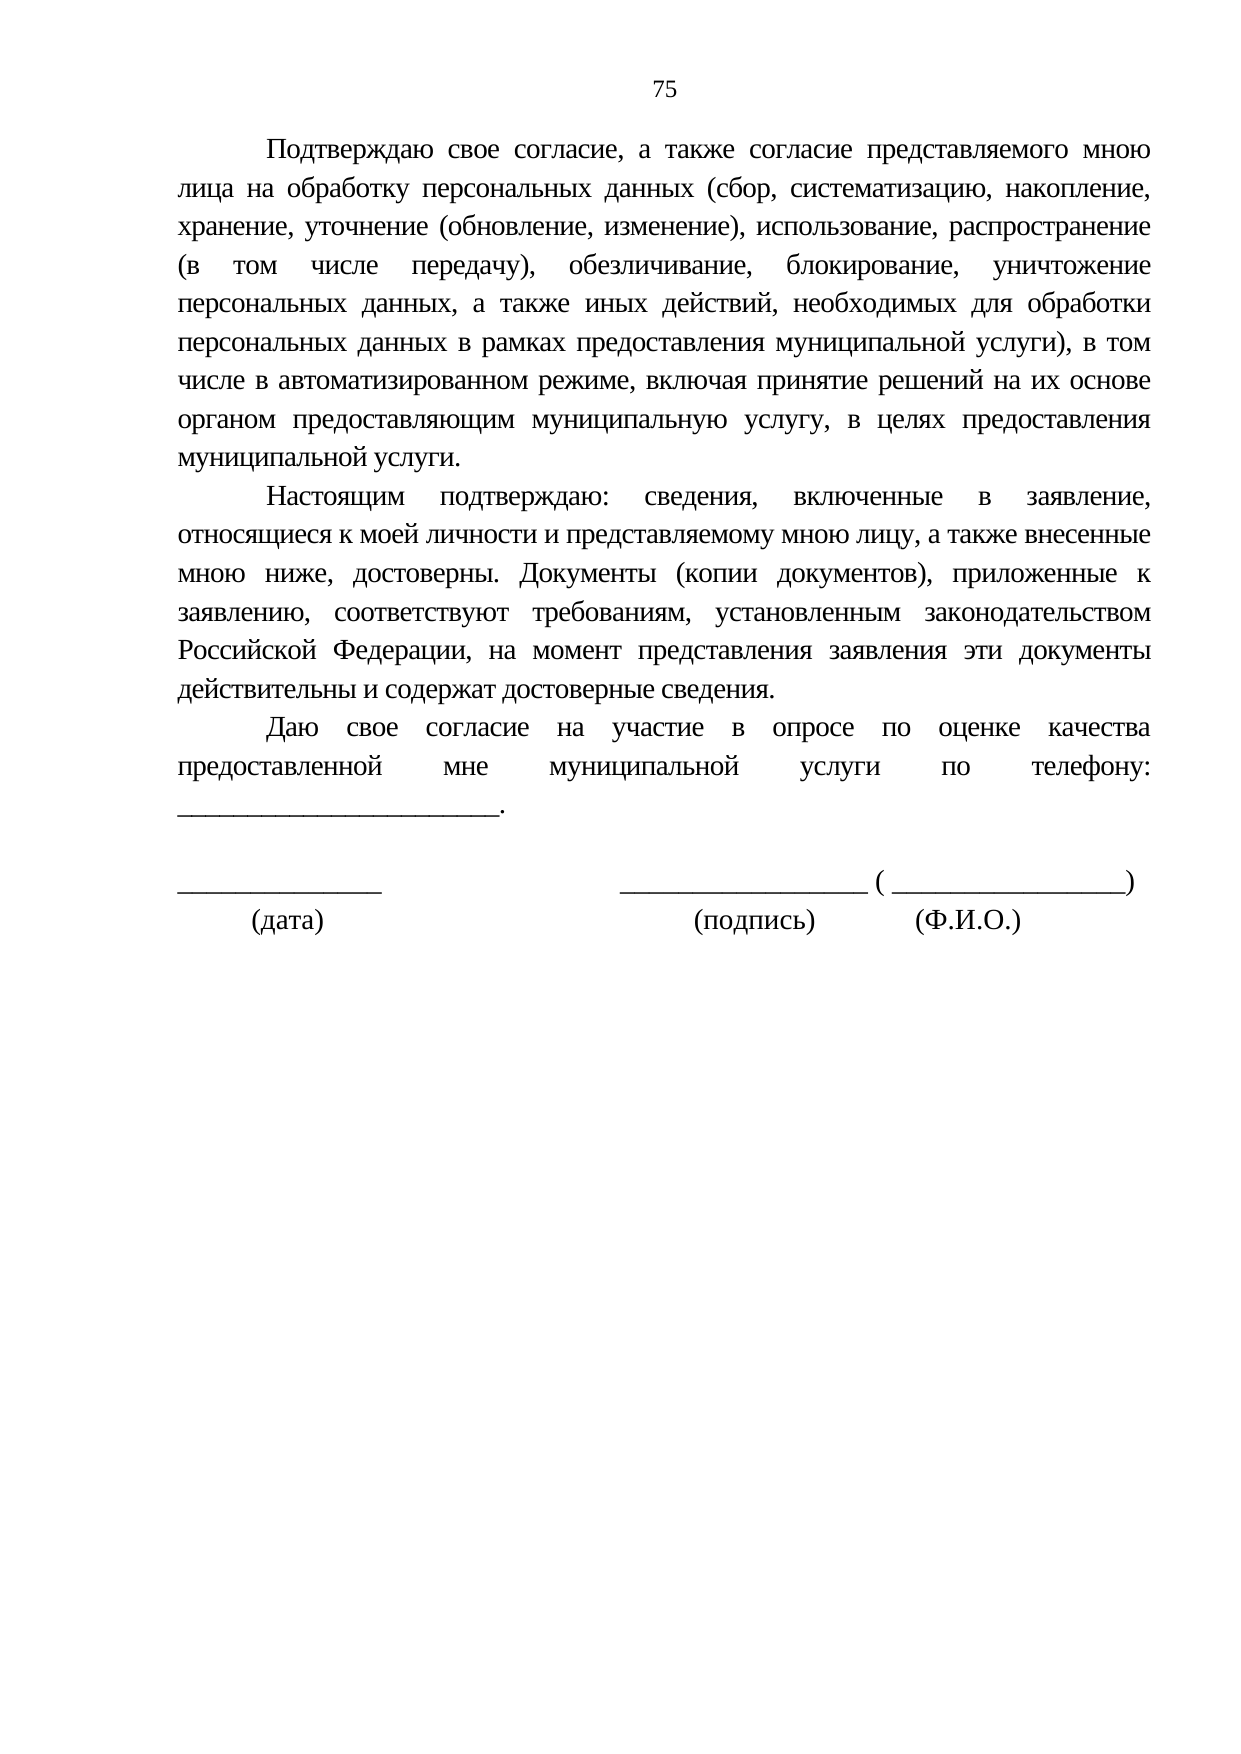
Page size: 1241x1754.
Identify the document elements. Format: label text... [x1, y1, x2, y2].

text Настоящим подтверждаю: сведения, включенные в заявление, относящиеся к моей личности и представляемому мною лицу, а также внесенные мною ниже, достоверны. Документы (копии документов), приложенные к заявлению, соответствуют требованиям, установленным законодательством Российской Федерации, на момент представления заявления эти документы действительны и содержат достоверные сведения. [177, 478, 1152, 704]
text (дата) (подпись) (Ф.И.О.) [177, 902, 1152, 936]
text Даю свое согласие на участие в опросе по оценке качества предоставленной мне муниципальной услуги по телефону: _______________________. [177, 709, 1152, 820]
text ______________ _________________ ( ________________) [177, 863, 1152, 897]
text Подтверждаю свое согласие, а также согласие представляемого мною лица на обработку персональных данных (сбор, систематизацию, накопление, хранение, уточнение (обновление, изменение), использование, распространение (в том числе передачу), обезличивание, блокирование, уничтожение персональных данных, а также иных действий, необходимых для обработки персональных данных в рамках предоставления муниципальной услуги), в том числе в автоматизированном режиме, включая принятие решений на их основе органом предоставляющим муниципальную услугу, в целях предоставления муниципальной услуги. [177, 131, 1152, 473]
